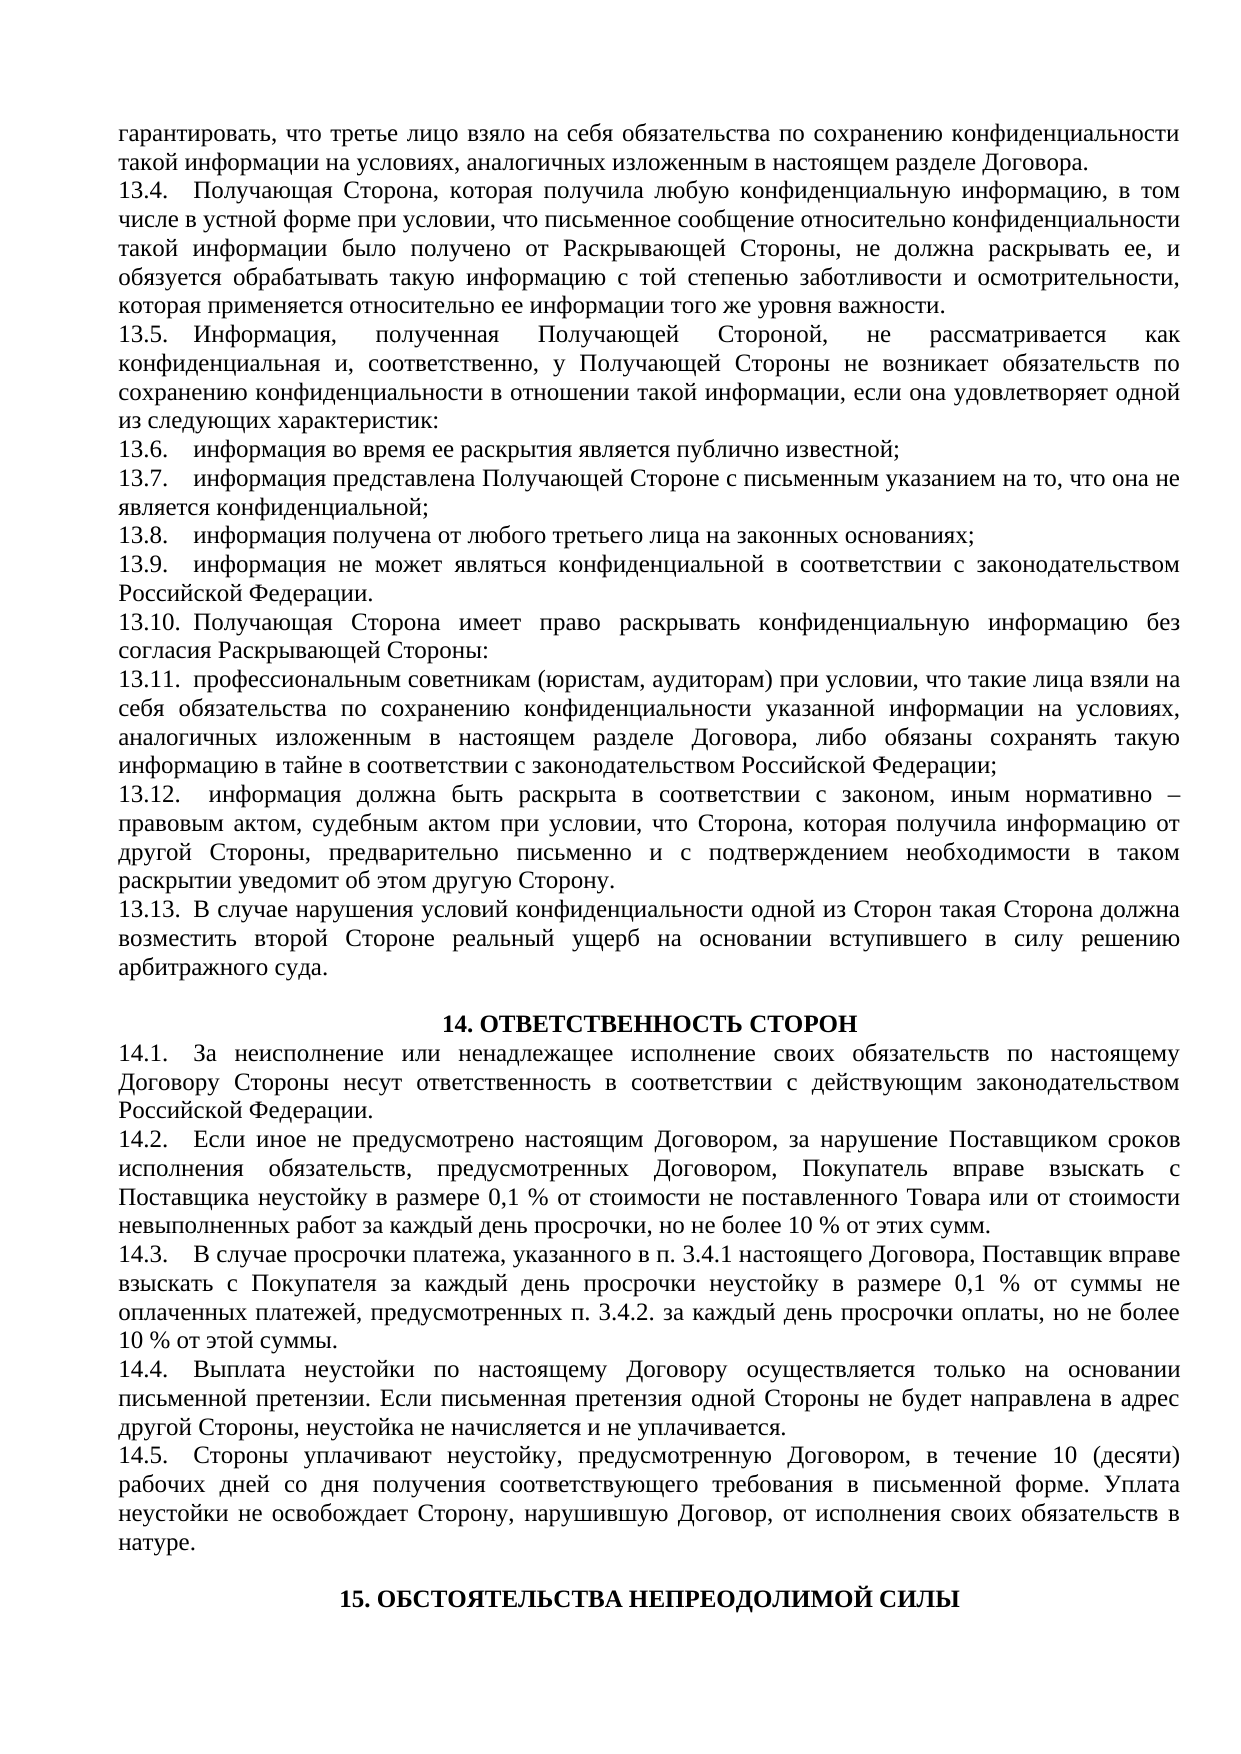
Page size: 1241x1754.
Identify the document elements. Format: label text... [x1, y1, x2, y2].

list Выплата неустойки по настоящему Договору осуществляется только на основании письменной претензии. Если письменная претензия одной Стороны не будет направлена в адрес другой Стороны, неустойка не начисляется и не уплачивается. [118, 1354, 1181, 1441]
list информация не может являться конфиденциальной в соответствии с законодательством Российской Федерации. [118, 549, 1181, 607]
list Получающая Сторона имеет право раскрывать конфиденциальную информацию без согласия Раскрывающей Стороны: [118, 607, 1181, 664]
list информация получена от любого третьего лица на законных основаниях; [118, 521, 1181, 549]
list ОТВЕТСТВЕННОСТЬ СТОРОН [118, 1009, 1181, 1038]
list Если иное не предусмотрено настоящим Договором, за нарушение Поставщиком сроков исполнения обязательств, предусмотренных Договором, Покупатель вправе взыскать с Поставщика неустойку в размере 0,1 % от стоимости не поставленного Товара или от стоимости невыполненных работ за каждый день просрочки, но не более 10 % от этих сумм. [118, 1124, 1181, 1239]
list информация во время ее раскрытия является публично известной; [118, 434, 1181, 463]
list За неисполнение или ненадлежащее исполнение своих обязательств по настоящему Договору Стороны несут ответственность в соответствии с действующим законодательством Российской Федерации. [118, 1038, 1181, 1124]
list В случае просрочки платежа, указанного в п. 3.4.1 настоящего Договора, Поставщик вправе взыскать с Покупателя за каждый день просрочки неустойку в размере 0,1 % от суммы не оплаченных платежей, предусмотренных п. 3.4.2. за каждый день просрочки оплаты, но не более 10 % от этой суммы. [118, 1239, 1181, 1354]
list ОБСТОЯТЕЛЬСТВА НЕПРЕОДОЛИМОЙ СИЛЫ [118, 1584, 1181, 1613]
list профессиональным советникам (юристам, аудиторам) при условии, что такие лица взяли на себя обязательства по сохранению конфиденциальности указанной информации на условиях, аналогичных изложенным в настоящем разделе Договора, либо обязаны сохранять такую информацию в тайне в соответствии с законодательством Российской Федерации; [118, 664, 1181, 779]
list информация представлена Получающей Стороне с письменным указанием на то, что она не является конфиденциальной; [118, 463, 1181, 521]
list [118, 118, 1181, 176]
list Стороны уплачивают неустойку, предусмотренную Договором, в течение 10 (десяти) рабочих дней со дня получения соответствующего требования в письменной форме. Уплата неустойки не освобождает Сторону, нарушившую Договор, от исполнения своих обязательств в натуре. [118, 1441, 1181, 1556]
list информация должна быть раскрыта в соответствии с законом, иным нормативно – правовым актом, судебным актом при условии, что Сторона, которая получила информацию от другой Стороны, предварительно письменно и с подтверждением необходимости в таком раскрытии уведомит об этом другую Сторону. [118, 779, 1181, 894]
list В случае нарушения условий конфиденциальности одной из Сторон такая Сторона должна возместить второй Стороне реальный ущерб на основании вступившего в силу решению арбитражного суда. [118, 894, 1181, 981]
list Информация, полученная Получающей Стороной, не рассматривается как конфиденциальная и, соответственно, у Получающей Стороны не возникает обязательств по сохранению конфиденциальности в отношении такой информации, если она удовлетворяет одной из следующих характеристик: [118, 319, 1181, 434]
list Получающая Сторона, которая получила любую конфиденциальную информацию, в том числе в устной форме при условии, что письменное сообщение относительно конфиденциальности такой информации было получено от Раскрывающей Стороны, не должна раскрывать ее, и обязуется обрабатывать такую информацию с той степенью заботливости и осмотрительности, которая применяется относительно ее информации того же уровня важности. [118, 176, 1181, 319]
